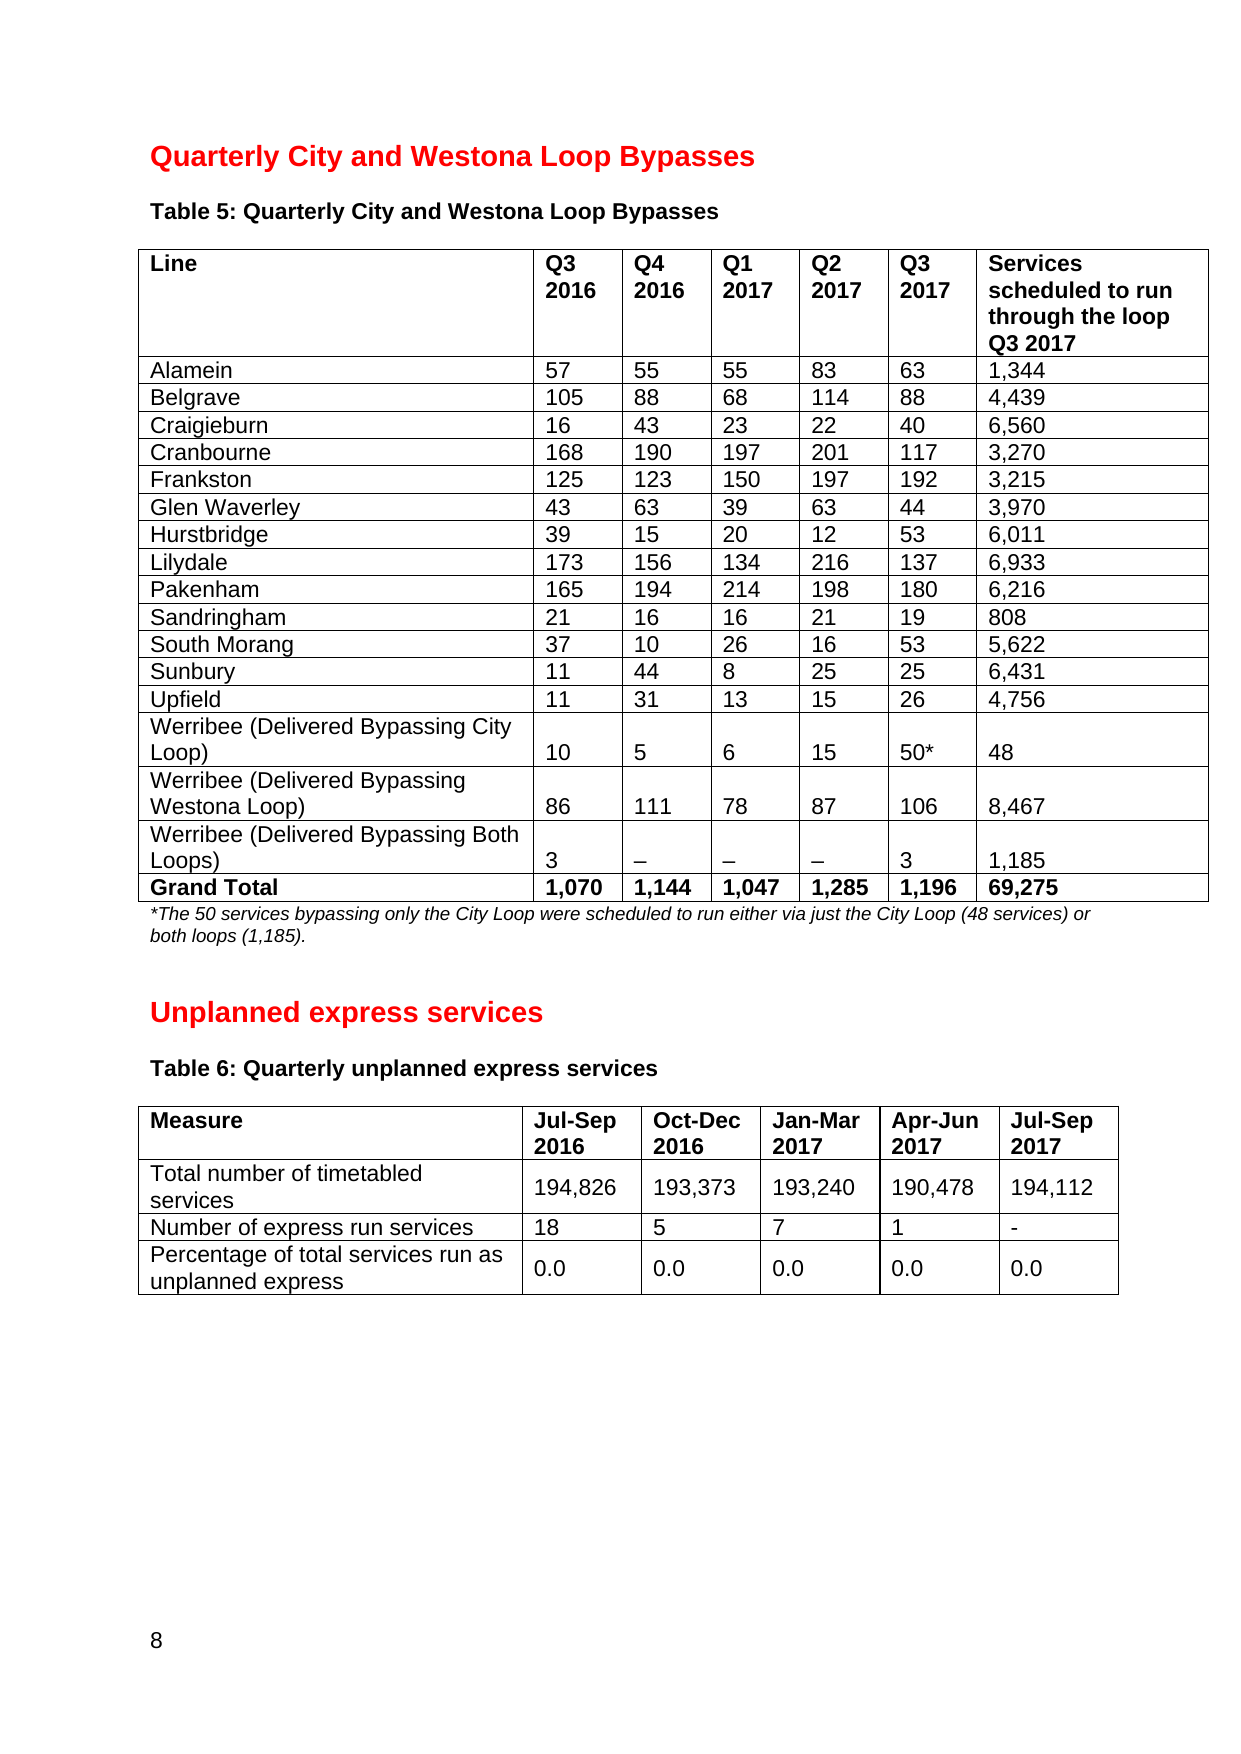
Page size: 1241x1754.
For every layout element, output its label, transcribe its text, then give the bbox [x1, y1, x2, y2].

table_cell 168 [534, 439, 622, 465]
table_header Line [139, 250, 533, 356]
table_cell Werribee (Delivered Bypassing City Loop) [139, 713, 533, 766]
table_cell 1,344 [977, 357, 1208, 383]
table_cell 137 [889, 549, 976, 575]
table_cell 16 [800, 631, 888, 657]
table_cell 190 [623, 439, 711, 465]
table_cell 11 [534, 686, 622, 712]
table_cell 55 [623, 357, 711, 383]
table_header Q2 2017 [800, 250, 888, 356]
table_cell 16 [534, 412, 622, 438]
table_cell 193,373 [642, 1160, 760, 1213]
table_cell 123 [623, 466, 711, 493]
table_cell 55 [712, 357, 799, 383]
table_cell 0.0 [881, 1241, 999, 1294]
table_cell Glen Waverley [139, 494, 533, 520]
table_cell 31 [623, 686, 711, 712]
table_cell 3 [889, 821, 976, 873]
subtitle Unplanned express services [150, 995, 1090, 1029]
table_cell 125 [534, 466, 622, 493]
table_cell Belgrave [139, 384, 533, 411]
table_cell 88 [623, 384, 711, 411]
table_cell – [712, 821, 799, 873]
table_cell 6,431 [977, 658, 1208, 684]
table_cell 4,756 [977, 686, 1208, 712]
table_header Q3 2016 [534, 250, 622, 356]
table_cell Sunbury [139, 658, 533, 684]
table_cell Grand Total [139, 874, 533, 901]
table_cell 117 [889, 439, 976, 465]
table_cell 1,144 [623, 874, 711, 901]
table_cell 37 [534, 631, 622, 657]
table_cell – [800, 821, 888, 873]
table_cell Alamein [139, 357, 533, 383]
table_cell 88 [889, 384, 976, 411]
table_cell 3,970 [977, 494, 1208, 520]
table_header Q1 2017 [712, 250, 799, 356]
table_header Oct-Dec 2016 [642, 1107, 760, 1159]
table_cell 3 [534, 821, 622, 873]
table_cell 114 [800, 384, 888, 411]
table_cell 111 [623, 767, 711, 819]
table_cell 197 [712, 439, 799, 465]
table_cell 23 [712, 412, 799, 438]
table_cell 20 [712, 521, 799, 548]
table_cell 18 [523, 1214, 641, 1240]
table_header Jan-Mar 2017 [761, 1107, 879, 1159]
table_cell 21 [800, 604, 888, 630]
table_cell South Morang [139, 631, 533, 657]
table_cell Cranbourne [139, 439, 533, 465]
table_cell 165 [534, 576, 622, 602]
table_cell 6,560 [977, 412, 1208, 438]
subtitle Table 6: Quarterly unplanned express services [150, 1054, 1090, 1081]
table_cell 16 [623, 604, 711, 630]
table_cell 7 [761, 1214, 879, 1240]
table_cell 216 [800, 549, 888, 575]
table_header Q3 2017 [889, 250, 976, 356]
table_cell 26 [712, 631, 799, 657]
table_cell 25 [800, 658, 888, 684]
table_cell 1,196 [889, 874, 976, 901]
table_cell 13 [712, 686, 799, 712]
table_header Jul-Sep 2017 [1000, 1107, 1118, 1159]
table_cell 197 [800, 466, 888, 493]
table_cell 87 [800, 767, 888, 819]
table_cell 190,478 [881, 1160, 999, 1213]
table_cell 5 [642, 1214, 760, 1240]
table_cell Number of express run services [139, 1214, 522, 1240]
table_cell 22 [800, 412, 888, 438]
table_cell Werribee (Delivered Bypassing Both Loops) [139, 821, 533, 873]
table_cell 43 [623, 412, 711, 438]
table_cell 68 [712, 384, 799, 411]
table_cell 6,933 [977, 549, 1208, 575]
table_cell 3,215 [977, 466, 1208, 493]
table_header Services scheduled to run through the loop Q3 2017 [977, 250, 1208, 356]
table_cell Frankston [139, 466, 533, 493]
table_cell 15 [623, 521, 711, 548]
table_cell 83 [800, 357, 888, 383]
table_cell Sandringham [139, 604, 533, 630]
table_header Apr-Jun 2017 [881, 1107, 999, 1159]
table_cell 16 [712, 604, 799, 630]
table_cell 8 [712, 658, 799, 684]
table_cell 105 [534, 384, 622, 411]
table_cell Pakenham [139, 576, 533, 602]
table_cell 19 [889, 604, 976, 630]
table_cell 43 [534, 494, 622, 520]
table_cell 8,467 [977, 767, 1208, 819]
table_cell 6 [712, 713, 799, 766]
table_cell 0.0 [1000, 1241, 1118, 1294]
table_cell 1,285 [800, 874, 888, 901]
table_cell Hurstbridge [139, 521, 533, 548]
table_cell 3,270 [977, 439, 1208, 465]
table_cell 53 [889, 631, 976, 657]
table_cell 78 [712, 767, 799, 819]
table_cell Percentage of total services run as unplanned express [139, 1241, 522, 1294]
table_cell 10 [534, 713, 622, 766]
table_cell 44 [623, 658, 711, 684]
table_cell 1,047 [712, 874, 799, 901]
table_cell 50* [889, 713, 976, 766]
table_cell 10 [623, 631, 711, 657]
table_cell 63 [800, 494, 888, 520]
table_cell 5 [623, 713, 711, 766]
table_cell 86 [534, 767, 622, 819]
table_cell Total number of timetabled services [139, 1160, 522, 1213]
table_cell 201 [800, 439, 888, 465]
table_cell 0.0 [523, 1241, 641, 1294]
table_cell 194,112 [1000, 1160, 1118, 1213]
table_header Measure [139, 1107, 522, 1159]
subtitle Quarterly City and Westona Loop Bypasses [150, 139, 1090, 172]
table_cell 21 [534, 604, 622, 630]
table_cell 198 [800, 576, 888, 602]
table_cell Lilydale [139, 549, 533, 575]
table_cell 180 [889, 576, 976, 602]
table_cell 1,070 [534, 874, 622, 901]
table_cell 808 [977, 604, 1208, 630]
table_cell 69,275 [977, 874, 1208, 901]
table_cell 0.0 [642, 1241, 760, 1294]
table_cell 63 [889, 357, 976, 383]
table_cell 134 [712, 549, 799, 575]
table_cell 15 [800, 713, 888, 766]
table_cell 5,622 [977, 631, 1208, 657]
table_cell 11 [534, 658, 622, 684]
table_header *The 50 services bypassing only the City Loop were scheduled to run either via just the City Loop (48 services) or both loops (1,185). [149, 902, 1133, 948]
table_cell 192 [889, 466, 976, 493]
table_cell – [623, 821, 711, 873]
table_cell 12 [800, 521, 888, 548]
table_cell 63 [623, 494, 711, 520]
table_cell 106 [889, 767, 976, 819]
table_cell 193,240 [761, 1160, 879, 1213]
table_cell 6,216 [977, 576, 1208, 602]
table_cell 40 [889, 412, 976, 438]
subtitle Table 5: Quarterly City and Westona Loop Bypasses [150, 198, 1090, 225]
table_cell 25 [889, 658, 976, 684]
table_header Q4 2016 [623, 250, 711, 356]
table_cell 150 [712, 466, 799, 493]
table_cell - [1000, 1214, 1118, 1240]
table_cell 0.0 [761, 1241, 879, 1294]
table_cell 26 [889, 686, 976, 712]
table_cell Upfield [139, 686, 533, 712]
table_cell 214 [712, 576, 799, 602]
table_cell 194,826 [523, 1160, 641, 1213]
table_cell Craigieburn [139, 412, 533, 438]
table_cell 39 [712, 494, 799, 520]
table_cell 6,011 [977, 521, 1208, 548]
table_cell 53 [889, 521, 976, 548]
table_cell 1,185 [977, 821, 1208, 873]
table_cell 44 [889, 494, 976, 520]
table_cell 57 [534, 357, 622, 383]
table_cell 4,439 [977, 384, 1208, 411]
table_cell 173 [534, 549, 622, 575]
table_cell 48 [977, 713, 1208, 766]
table_cell 1 [881, 1214, 999, 1240]
table_cell Werribee (Delivered Bypassing Westona Loop) [139, 767, 533, 819]
table_cell 39 [534, 521, 622, 548]
table_header Jul-Sep 2016 [523, 1107, 641, 1159]
table_cell 156 [623, 549, 711, 575]
table_cell 194 [623, 576, 711, 602]
table_cell 15 [800, 686, 888, 712]
